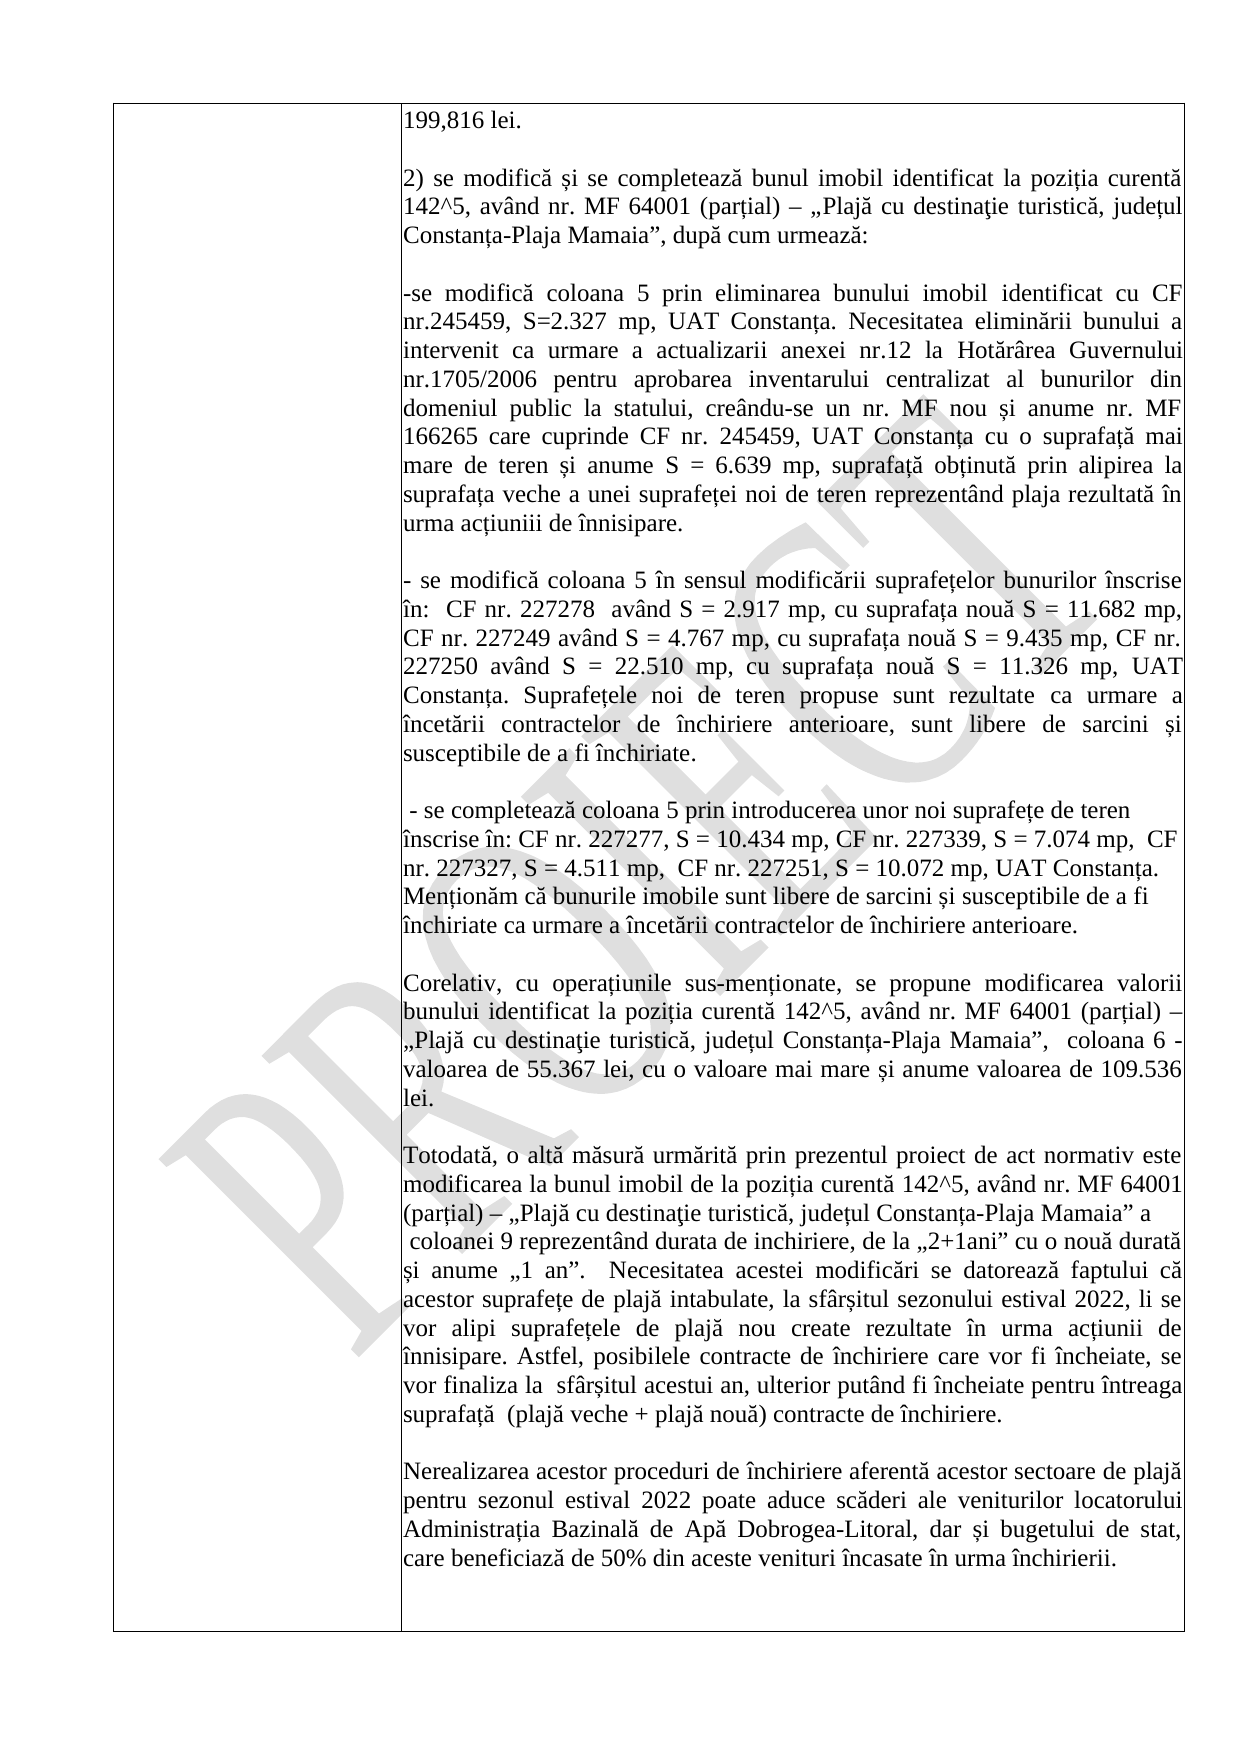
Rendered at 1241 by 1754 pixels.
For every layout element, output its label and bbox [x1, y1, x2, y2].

table_cell [402, 104, 1184, 1631]
table_cell [114, 104, 401, 1631]
